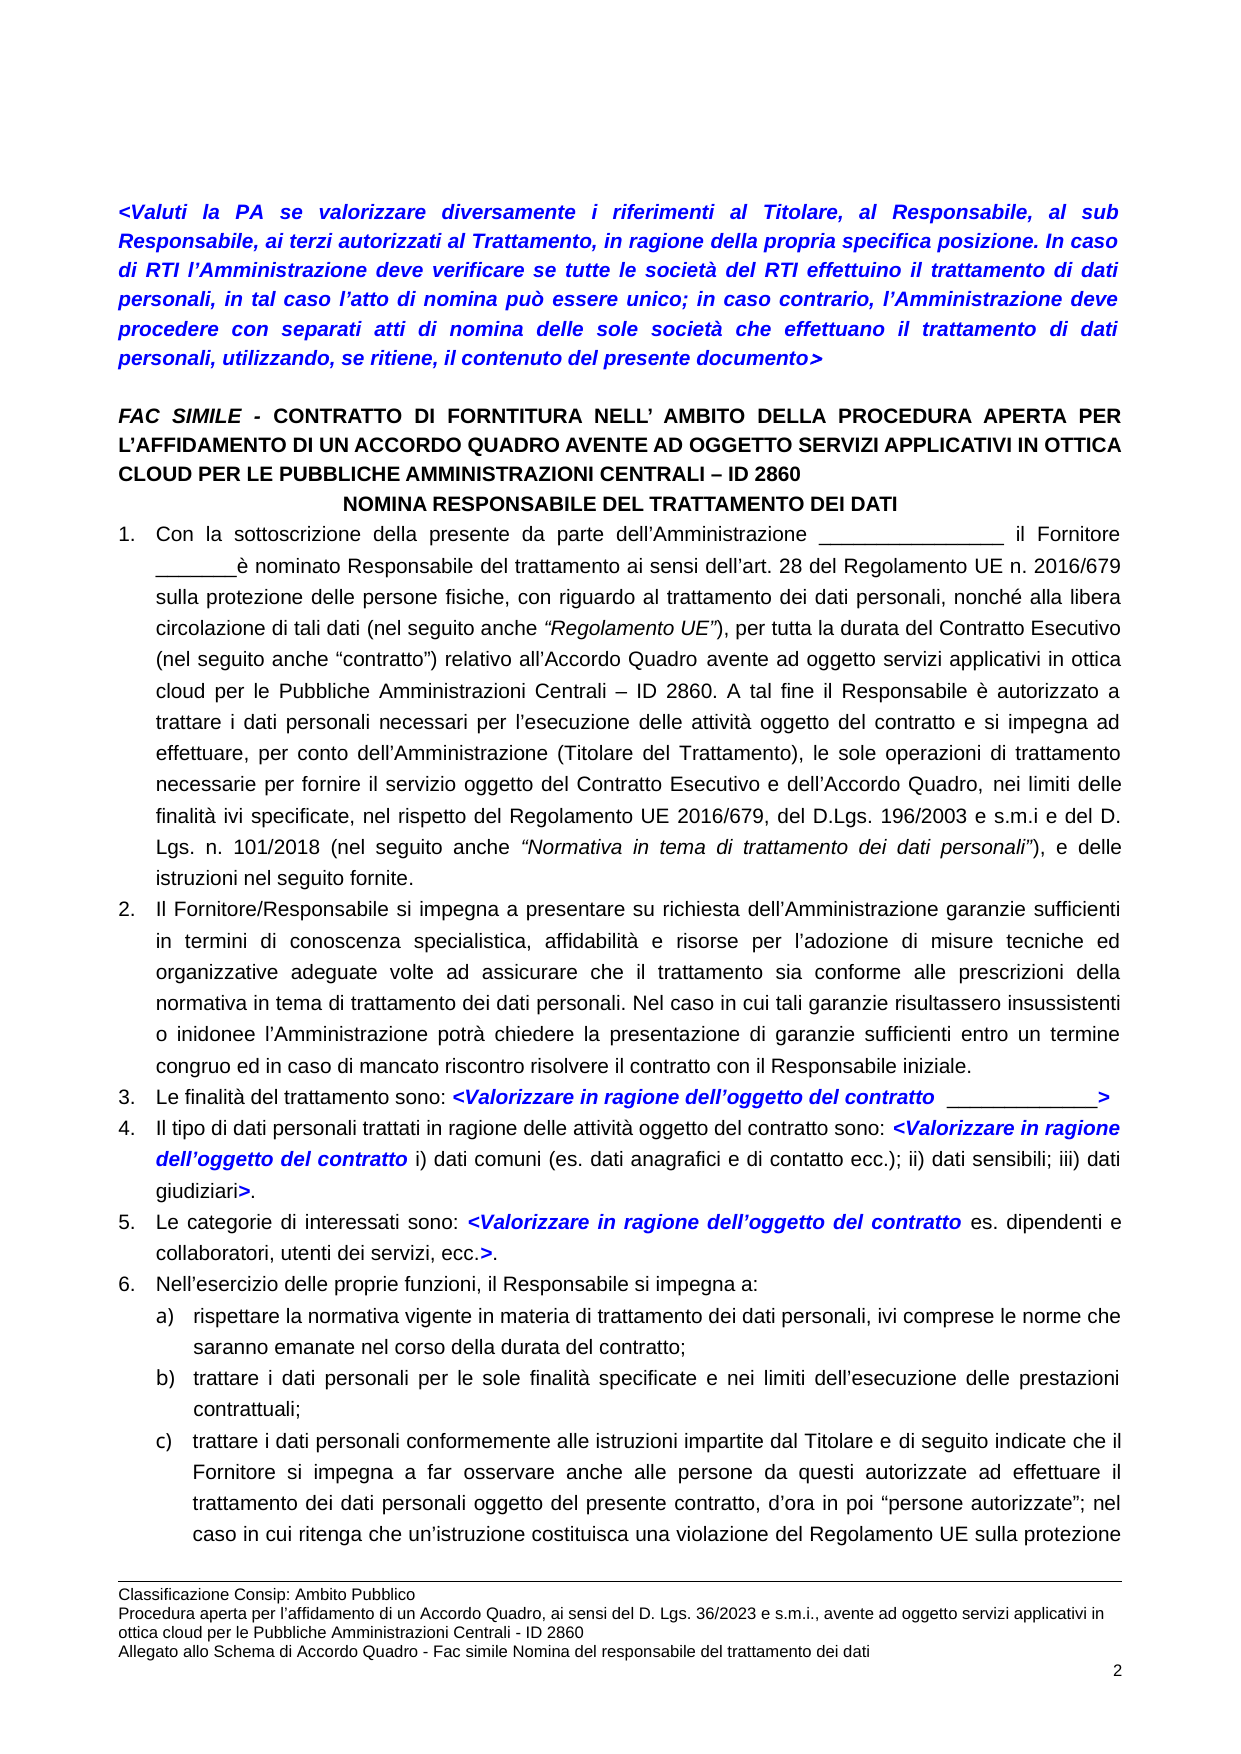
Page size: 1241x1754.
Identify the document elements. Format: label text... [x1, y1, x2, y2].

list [155, 1423, 1122, 1548]
list Il Fornitore/Responsabile si impegna a presentare su richiesta dell’Amministrazione garanzie sufficienti in termini di conoscenza specialistica, affidabilità e risorse per l’adozione di misure tecniche ed organizzative adeguate volte ad assicurare che il trattamento sia conforme alle prescrizioni della normativa in tema di trattamento dei dati personali. Nel caso in cui tali garanzie risultassero insussistenti o inidonee l’Amministrazione potrà chiedere la presentazione di garanzie sufficienti entro un termine congruo ed in caso di mancato riscontro risolvere il contratto con il Responsabile iniziale. [118, 892, 1122, 1079]
list trattare i dati personali per le sole finalità specificate e nei limiti dell’esecuzione delle prestazioni contrattuali; [156, 1361, 1122, 1423]
list Le finalità del trattamento sono: <Valorizzare in ragione dell’oggetto del contratto _____________> [118, 1079, 1122, 1111]
text Nomina Responsabile del trattamento dei dati [118, 488, 1122, 517]
text Fac simile - Contratto DI FORNTITURA nell’ ambito DELLA PROCEDURA APERTA PER L’AFFIDAMENTO DI UN ACCORDO QUADRO AVENTE AD OGGETTO SERVIZI APPLICATIVI IN OTTICA CLOUD PER LE PUBBLICHE AMMINISTRAZIONI CENTRALI – id 2860 [118, 400, 1122, 488]
text <Valuti la PA se valorizzare diversamente i riferimenti al Titolare, al Responsabile, al sub Responsabile, ai terzi autorizzati al Trattamento, in ragione della propria specifica posizione. In caso di RTI l’Amministrazione deve verificare se tutte le società del RTI effettuino il trattamento di dati personali, in tal caso l’atto di nomina può essere unico; in caso contrario, l’Amministrazione deve procedere con separati atti di nomina delle sole società che effettuano il trattamento di dati personali, utilizzando, se ritiene, il contenuto del presente documento [118, 196, 1122, 371]
list Con la sottoscrizione della presente da parte dell’Amministrazione ________________ il Fornitore _______è nominato Responsabile del trattamento ai sensi dell’art. 28 del Regolamento UE n. 2016/679 sulla protezione delle persone fisiche, con riguardo al trattamento dei dati personali, nonché alla libera circolazione di tali dati (nel seguito anche “Regolamento UE”), per tutta la durata del Contratto Esecutivo (nel seguito anche “contratto”) relativo all’Accordo Quadro avente ad oggetto servizi applicativi in ottica cloud per le Pubbliche Amministrazioni Centrali – ID 2860. A tal fine il Responsabile è autorizzato a trattare i dati personali necessari per l’esecuzione delle attività oggetto del contratto e si impegna ad effettuare, per conto dell’Amministrazione (Titolare del Trattamento), le sole operazioni di trattamento necessarie per fornire il servizio oggetto del Contratto Esecutivo e dell’Accordo Quadro, nei limiti delle finalità ivi specificate, nel rispetto del Regolamento UE 2016/679, del D.Lgs. 196/2003 e s.m.i e del D. Lgs. n. 101/2018 (nel seguito anche “Normativa in tema di trattamento dei dati personali”), e delle istruzioni nel seguito fornite. [118, 517, 1122, 892]
list Le categorie di interessati sono: <Valorizzare in ragione dell’oggetto del contratto es. dipendenti e collaboratori, utenti dei servizi, ecc.>. [118, 1204, 1122, 1267]
list Nell’esercizio delle proprie funzioni, il Responsabile si impegna a: [118, 1267, 1122, 1298]
list rispettare la normativa vigente in materia di trattamento dei dati personali, ivi comprese le norme che saranno emanate nel corso della durata del contratto; [156, 1298, 1122, 1361]
list Il tipo di dati personali trattati in ragione delle attività oggetto del contratto sono: <Valorizzare in ragione dell’oggetto del contratto i) dati comuni (es. dati anagrafici e di contatto ecc.); ii) dati sensibili; iii) dati giudiziari>. [118, 1111, 1122, 1204]
